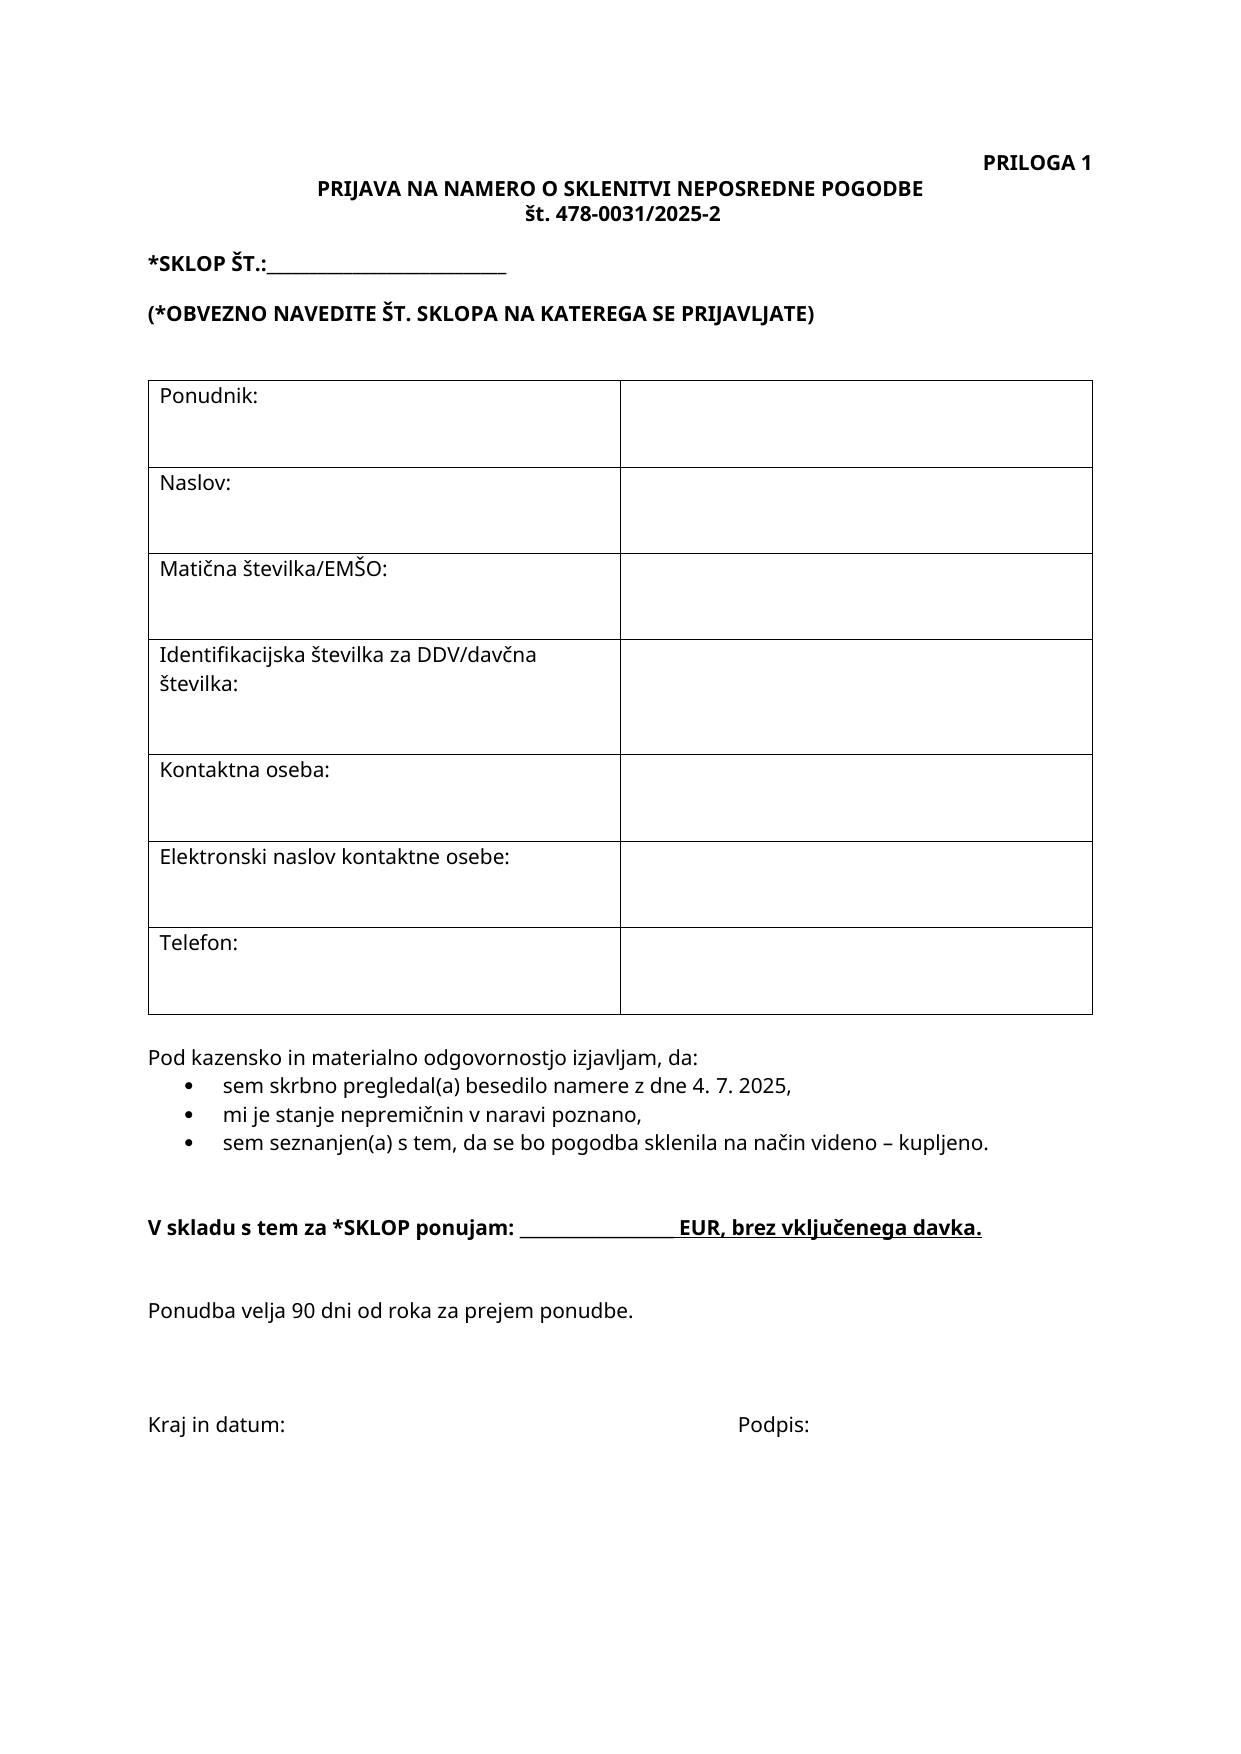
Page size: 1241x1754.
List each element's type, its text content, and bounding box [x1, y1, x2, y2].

text Ponudba velja 90 dni od roka za prejem ponudbe. [148, 1296, 1093, 1324]
list sem skrbno pregledal(a) besedilo namere z dne 4. 7. 2025, [185, 1071, 1093, 1100]
table_header Ponudnik: [149, 381, 620, 467]
table_cell [621, 842, 1092, 927]
table_cell Telefon: [149, 928, 620, 1013]
text PRILOGA 1 [148, 148, 1093, 176]
table_cell Identifikacijska številka za DDV/davčna številka: [149, 640, 620, 754]
table_cell Kontaktna oseba: [149, 755, 620, 841]
text PRIJAVA NA NAMERO O SKLENITVI NEPOSREDNE POGODBE [148, 176, 1093, 201]
table_cell [621, 468, 1092, 553]
text (*OBVEZNO NAVEDITE ŠT. SKLOPA NA KATEREGA SE PRIJAVLJATE) [148, 301, 1093, 326]
list sem seznanjen(a) s tem, da se bo pogodba sklenila na način videno – kupljeno. [185, 1128, 1093, 1157]
text št. 478-0031/2025-2 [148, 201, 1093, 226]
table_cell [621, 928, 1092, 1013]
list mi je stanje nepremičnin v naravi poznano, [185, 1100, 1093, 1128]
table_cell [621, 554, 1092, 639]
text *SKLOP ŠT.:____________________________ [148, 251, 1093, 276]
table_cell [621, 640, 1092, 754]
table_cell Matična številka/EMŠO: [149, 554, 620, 639]
text Pod kazensko in materialno odgovornostjo izjavljam, da: [148, 1043, 1093, 1071]
table_cell [621, 755, 1092, 841]
table_cell Elektronski naslov kontaktne osebe: [149, 842, 620, 927]
table_header [621, 381, 1092, 467]
table_cell Naslov: [149, 468, 620, 553]
text V skladu s tem za *SKLOP ponujam: __________________ EUR, brez vključenega davka. [148, 1213, 1093, 1241]
text Kraj in datum: Podpis: [148, 1410, 1093, 1438]
